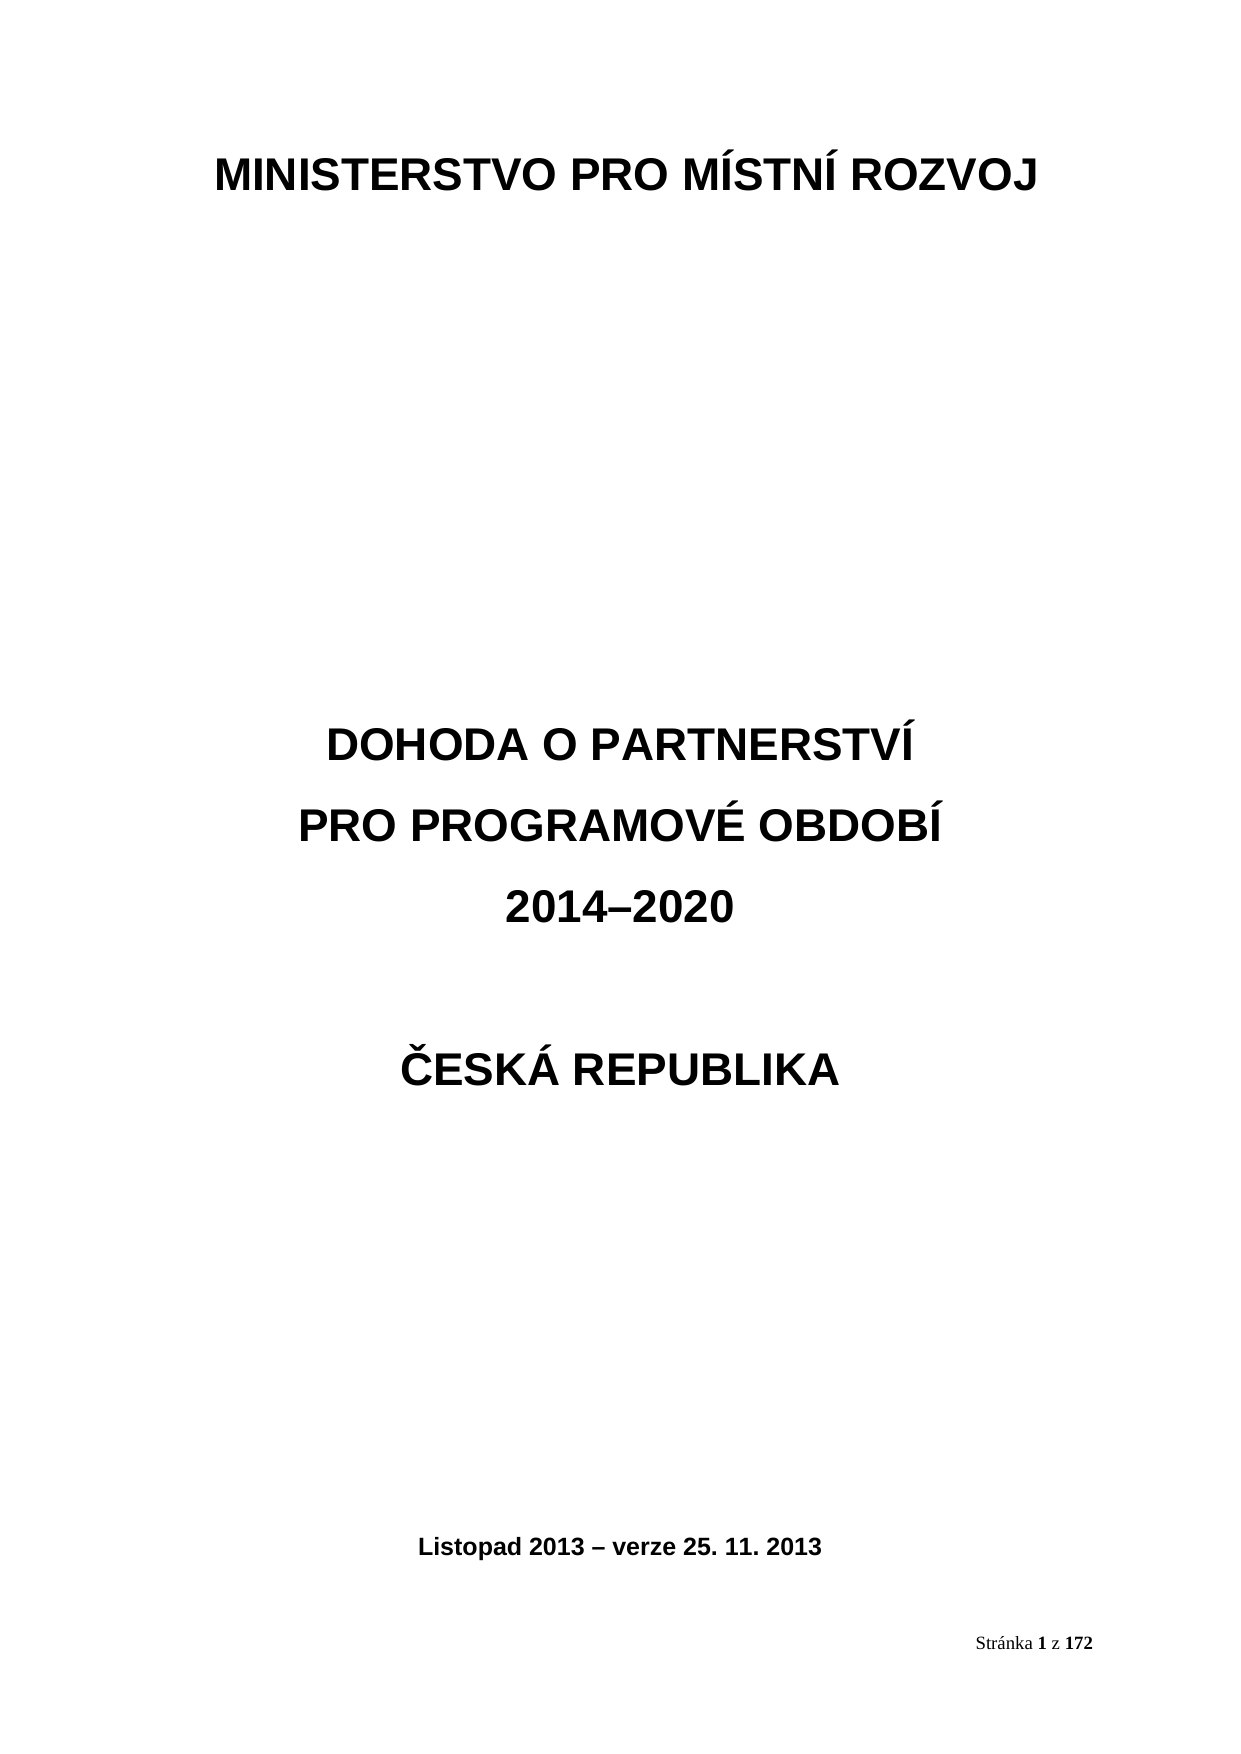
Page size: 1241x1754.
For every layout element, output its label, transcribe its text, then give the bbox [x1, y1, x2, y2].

text PRO PROGRAMOVÉ OBDOBÍ [148, 798, 1092, 851]
text ČESKÁ REPUBLIKA [148, 1043, 1092, 1095]
text DOHODA O PARTNERSTVÍ [148, 717, 1092, 770]
text 2014–2020 [148, 880, 1092, 933]
text MINISTERSTVO PRO MÍSTNÍ ROZVOJ [148, 148, 1092, 200]
text Listopad 2013 – verze 25. 11. 2013 [148, 1532, 1092, 1561]
